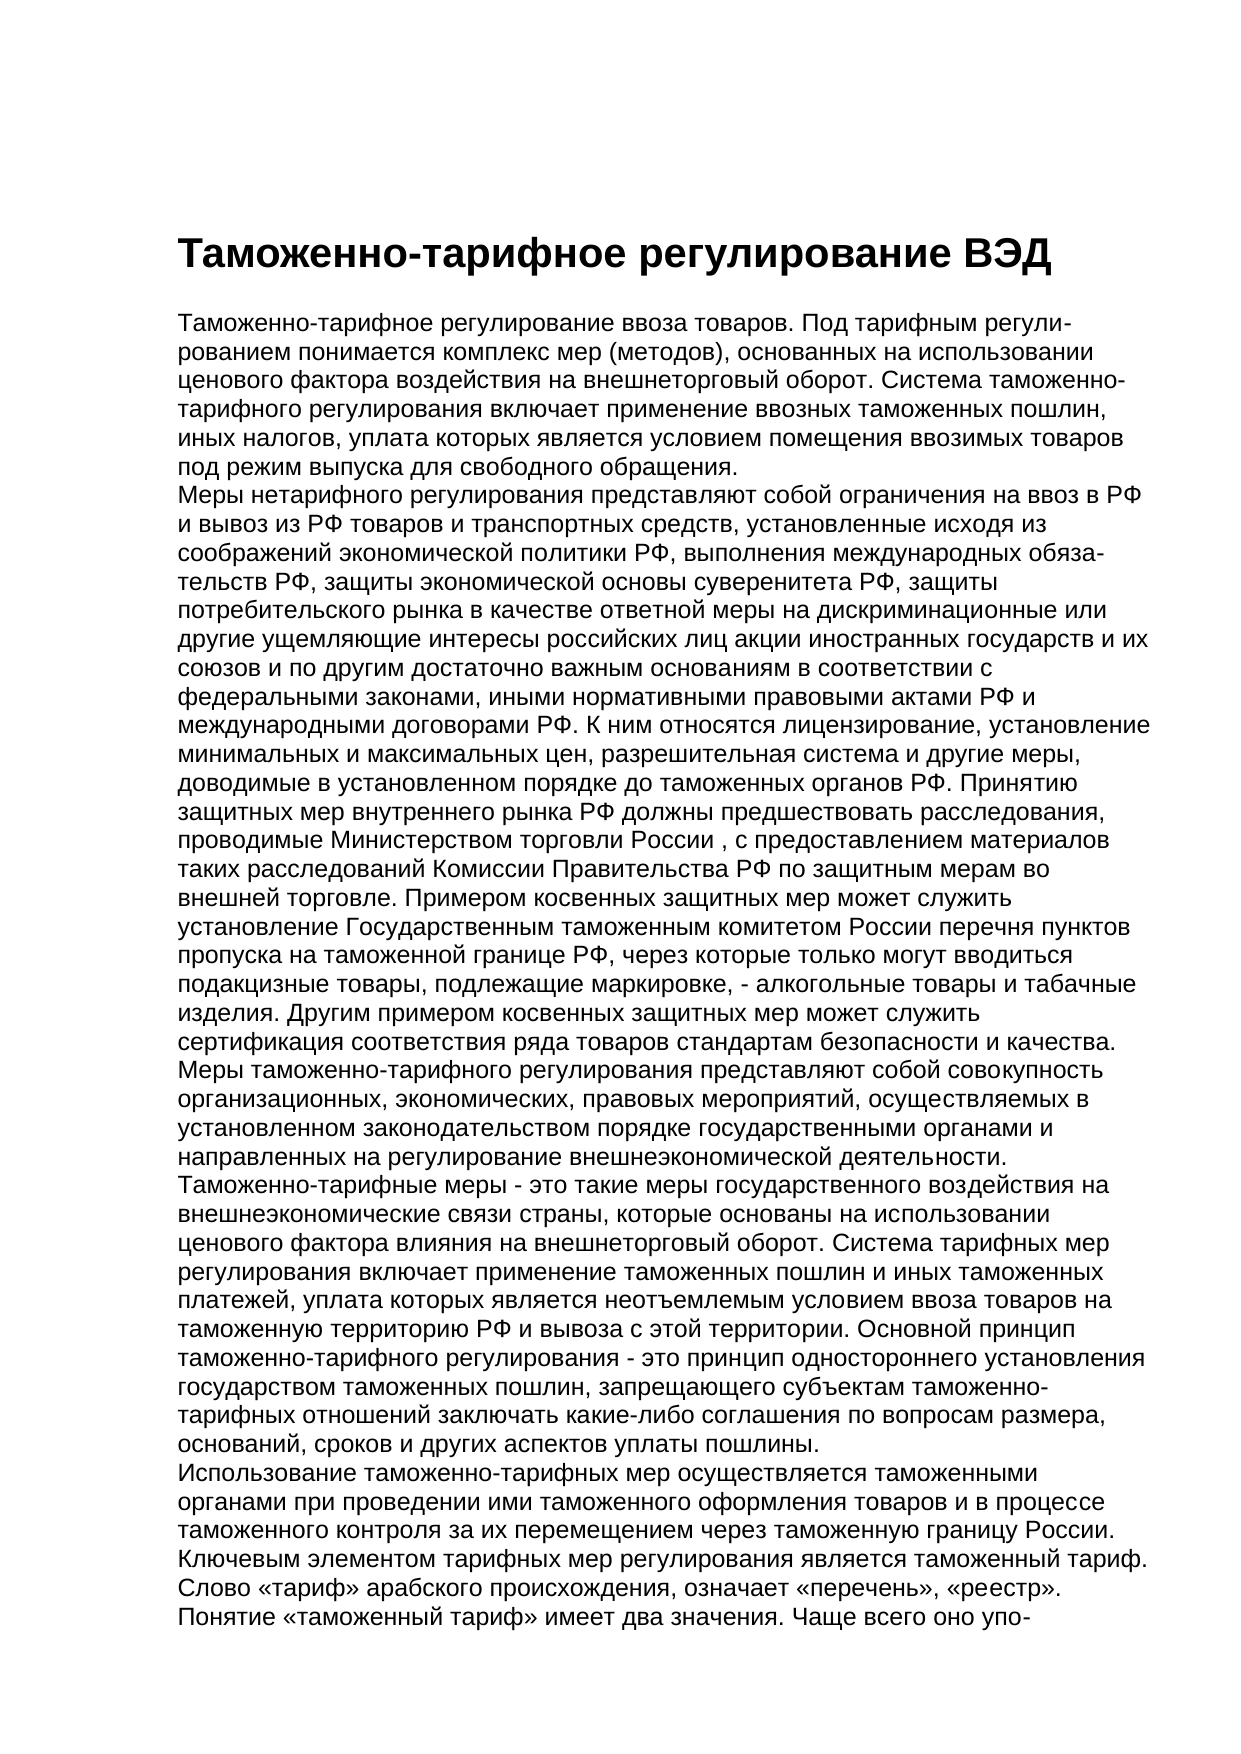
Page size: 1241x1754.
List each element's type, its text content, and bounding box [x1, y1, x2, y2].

text Использование таможенно-тарифных мер осуществляется таможенными органами при проведении ими таможенного оформления товаров и в процессе таможенного контроля за их перемещением через таможенную границу России. [177, 1458, 1152, 1544]
text Меры таможенно-тарифного регулирования представляют собой совокупность организационных, экономических, правовых мероприятий, осуществляемых в установленном законодательством порядке государственными органами и направленных на регулирование внешнеэкономической деятельности. Таможенно-тарифные меры - это такие меры государственного воздействия на внешнеэкономические связи страны, которые основаны на использовании ценового фактора влияния на внешнеторговый оборот. Система тарифных мер регулирования включает применение таможенных пошлин и иных таможенных платежей, уплата которых является неотъемлемым условием ввоза товаров на таможенную территорию РФ и вывоза с этой территории. Основной принцип таможенно-тарифного регулирования - это принцип одностороннего установления государством таможенных пошлин, запрещающего субъектам таможенно-тарифных отношений заключать какие-либо соглашения по вопросам размера, оснований, сроков и других аспектов уплаты пошлины. [177, 1055, 1152, 1458]
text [177, 1544, 1152, 1630]
text Таможенно-тарифное регулирование ввоза товаров. Под тарифным регулированием понимается комплекс мер (методов), основанных на использовании ценового фактора воздействия на внешнеторговый оборот. Система таможенно-тарифного регулирования включает применение ввозных таможенных пошлин, иных налогов, уплата которых является условием помещения ввозимых товаров под режим выпуска для свободного обращения. [177, 308, 1152, 480]
text Меры нетарифного регулирования представляют собой ограничения на ввоз в РФ и вывоз из РФ товаров и транспортных средств, установленные исходя из соображений экономической политики РФ, выполнения международных обязательств РФ, защиты экономической основы суверенитета РФ, защиты потребительского рынка в качестве ответной меры на дискриминационные или другие ущемляющие интересы российских лиц акции иностранных государств и их союзов и по другим достаточно важным основаниям в соответствии с федеральными законами, иными нормативными правовыми актами РФ и международными договорами РФ. К ним относятся лицензирование, установление минимальных и максимальных цен, разрешительная система и другие меры, доводимые в установленном порядке до таможенных органов РФ. Принятию защитных мер внутреннего рынка РФ должны предшествовать расследования, проводимые Министерством торговли России , с предоставлением материалов таких расследований Комиссии Правительства РФ по защитным мерам во внешней торговле. Примером косвенных защитных мер может служить установление Государственным таможенным комитетом России перечня пунктов пропуска на таможенной границе РФ, через которые только могут вводиться подакцизные товары, подлежащие маркировке, - алкогольные товары и табачные изделия. Другим примером косвенных защитных мер может служить сертификация соответствия ряда товаров стандартам безопасности и качества. [177, 480, 1152, 1055]
text Таможенно-тарифное регулирование ВЭД [177, 228, 1120, 276]
